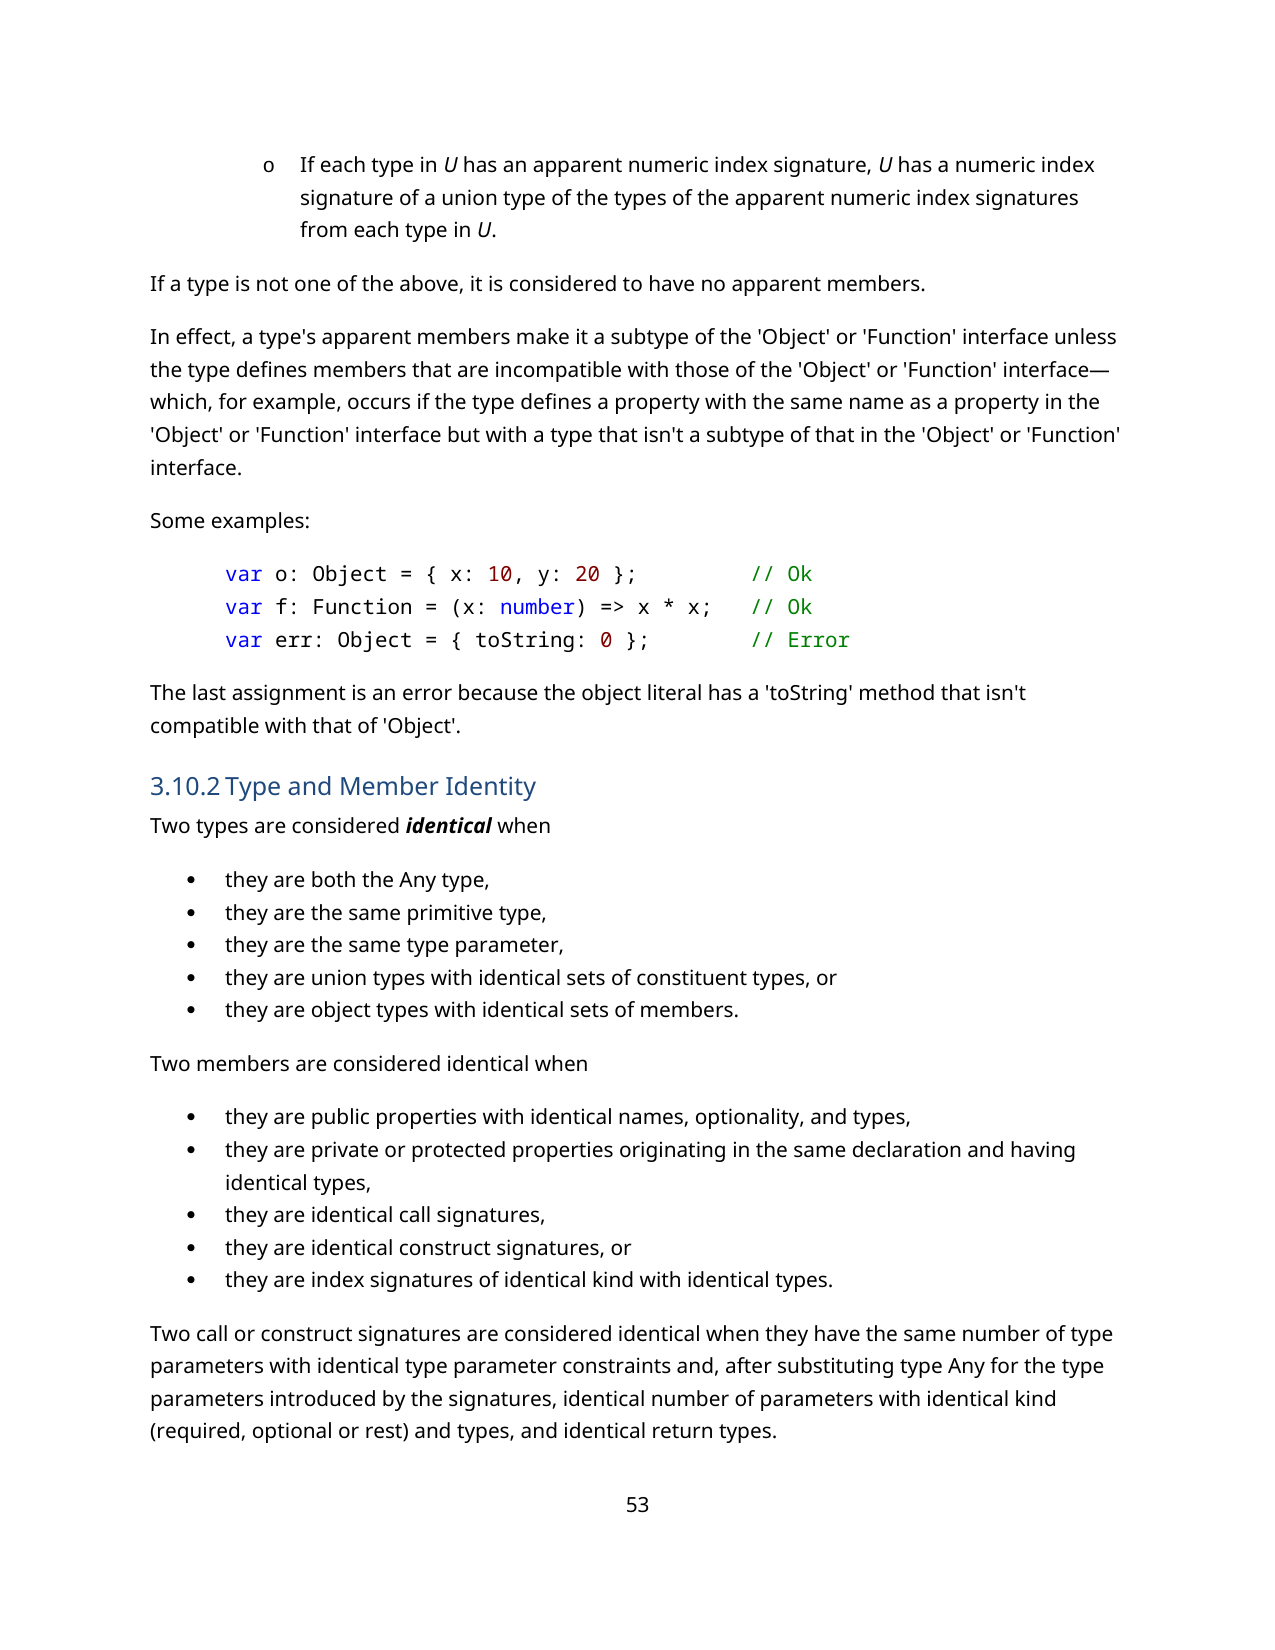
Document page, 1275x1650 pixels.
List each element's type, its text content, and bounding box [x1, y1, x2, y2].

list If each type in U has an apparent numeric index signature, U has a numeric index signature of a union type of the types of the apparent numeric index signatures from each type in U. [262, 150, 1125, 244]
list they are the same type parameter, [187, 930, 1125, 959]
text If a type is not one of the above, it is considered to have no apparent members. [150, 269, 1125, 297]
text Two members are considered identical when [150, 1049, 1125, 1077]
text Two call or construct signatures are considered identical when they have the same number of type parameters with identical type parameter constraints and, after substituting type Any for the type parameters introduced by the signatures, identical number of parameters with identical kind (required, optional or rest) and types, and identical return types. [150, 1319, 1125, 1445]
list they are object types with identical sets of members. [187, 996, 1125, 1024]
list they are the same primitive type, [187, 898, 1125, 926]
subtitle Type and Member Identity [150, 768, 1125, 802]
text var o: Object = { x: 10, y: 20 }; // Ok var f: Function = (x: number) => x * x; // Ok var err: Object = { toString: 0 }; // Error [225, 559, 1125, 653]
list they are identical call signatures, [187, 1200, 1125, 1229]
list they are union types with identical sets of constituent types, or [187, 963, 1125, 991]
text In effect, a type's apparent members make it a subtype of the 'Object' or 'Function' interface unless the type defines members that are incompatible with those of the 'Object' or 'Function' interface—which, for example, occurs if the type defines a property with the same name as a property in the 'Object' or 'Function' interface but with a type that isn't a subtype of that in the 'Object' or 'Function' interface. [150, 322, 1125, 481]
text The last assignment is an error because the object literal has a 'toString' method that isn't compatible with that of 'Object'. [150, 678, 1125, 739]
text Two types are considered identical when [150, 812, 1125, 840]
list they are index signatures of identical kind with identical types. [187, 1265, 1125, 1294]
list they are private or protected properties originating in the same declaration and having identical types, [187, 1135, 1125, 1196]
list they are identical construct signatures, or [187, 1233, 1125, 1261]
list they are both the Any type, [187, 865, 1125, 893]
list they are public properties with identical names, optionality, and types, [187, 1102, 1125, 1131]
text Some examples: [150, 506, 1125, 534]
